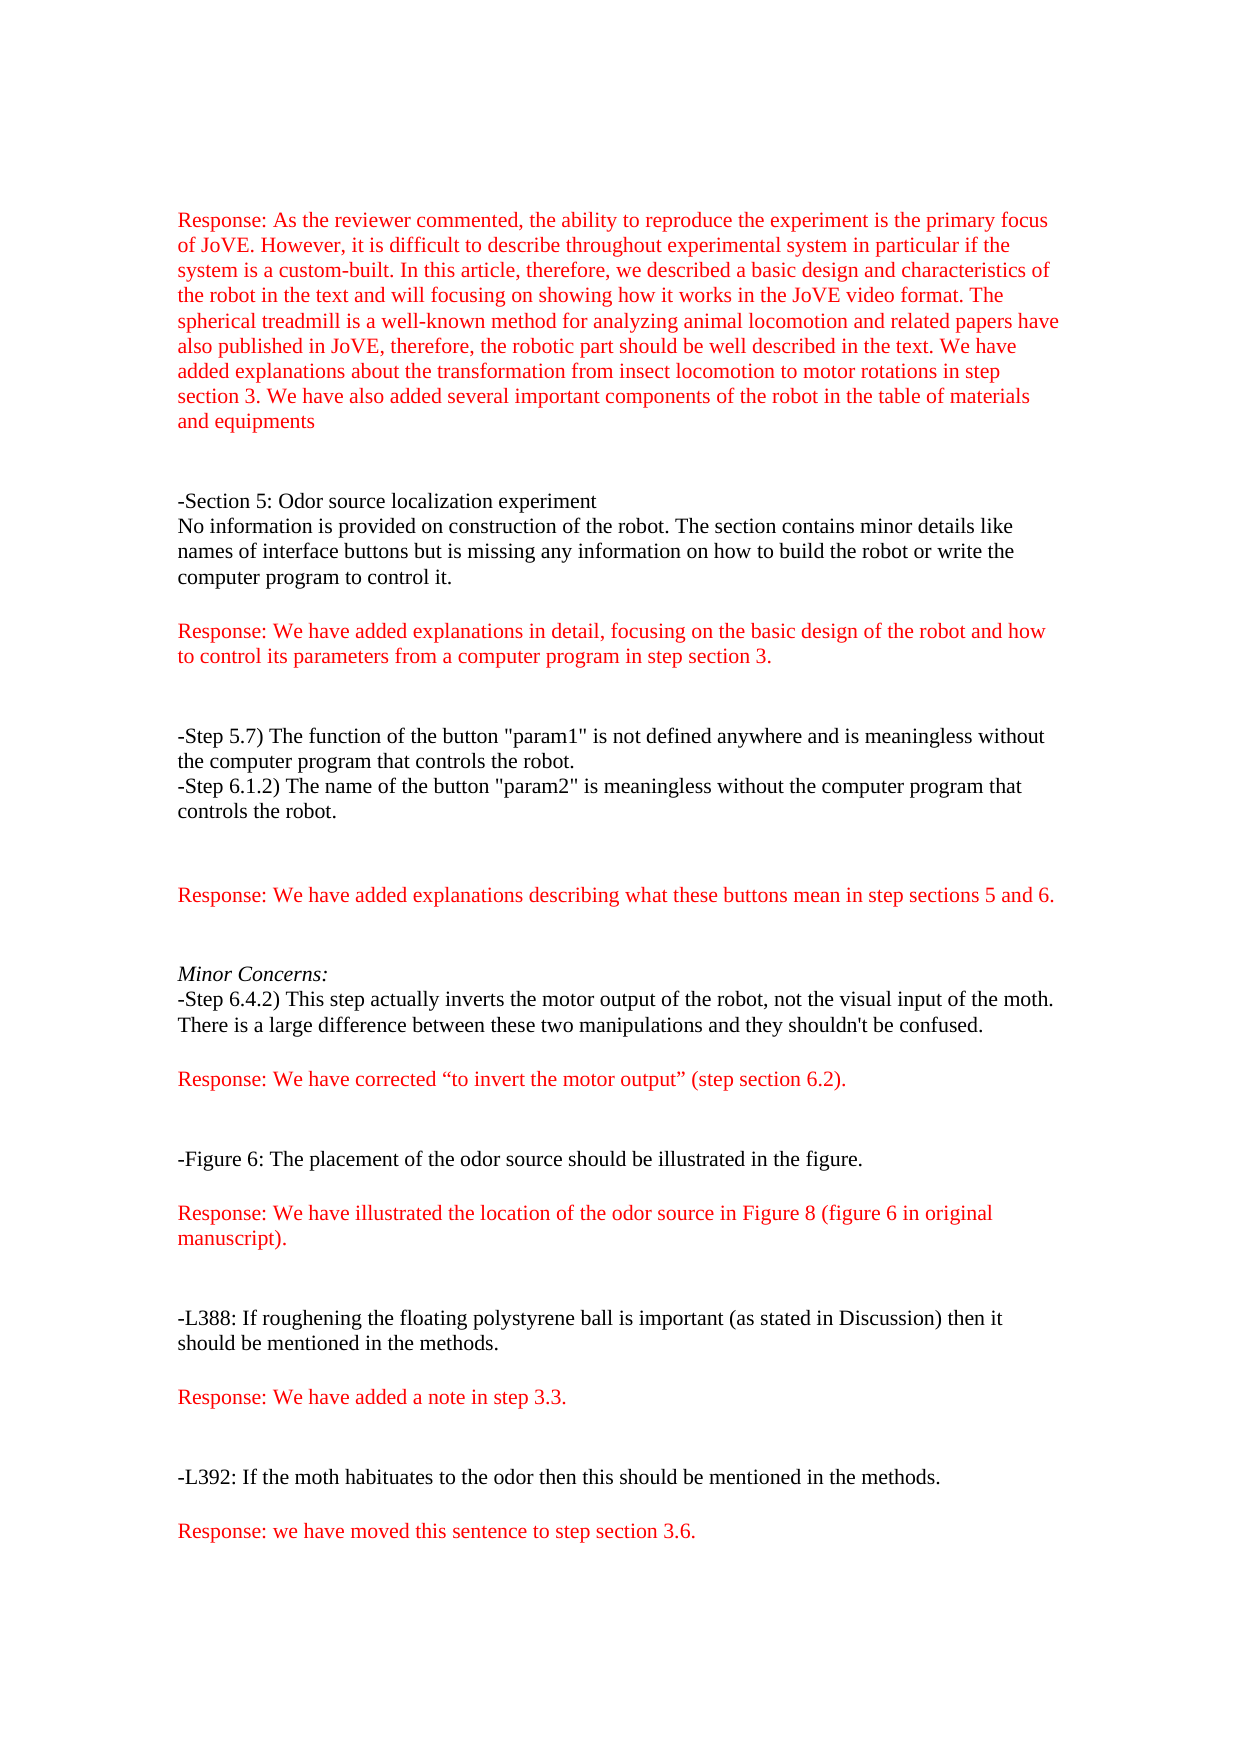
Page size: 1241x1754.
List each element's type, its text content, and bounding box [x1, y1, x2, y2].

text -L388: If roughening the floating polystyrene ball is important (as stated in Discussion) then it should be mentioned in the methods. [177, 1279, 1063, 1355]
text Response: We have added a note in step 3.3. [177, 1384, 1063, 1409]
text Response: We have illustrated the location of the odor source in Figure 8 (figure 6 in original manuscript). [177, 1200, 1063, 1250]
text -Figure 6: The placement of the odor source should be illustrated in the figure. [177, 1120, 1063, 1171]
text Minor Concerns: -Step 6.4.2) This step actually inverts the motor output of the robot, not the visual input of the moth. There is a large difference between these two manipulations and they shouldn't be confused. [177, 936, 1063, 1037]
text Response: As the reviewer commented, the ability to reproduce the experiment is the primary focus of JoVE. However, it is difficult to describe throughout experimental system in particular if the system is a custom-built. In this article, therefore, we described a basic design and characteristics of the robot in the text and will focusing on showing how it works in the JoVE video format. The spherical treadmill is a well-known method for analyzing animal locomotion and related papers have also published in JoVE, therefore, the robotic part should be well described in the text. We have added explanations about the transformation from insect locomotion to motor rotations in step section 3. We have also added several important components of the robot in the table of materials and equipments [177, 207, 1063, 434]
text Response: we have moved this sentence to step section 3.6. [177, 1518, 1063, 1543]
text -L392: If the moth habituates to the odor then this should be mentioned in the methods. [177, 1439, 1063, 1489]
text Response: We have corrected “to invert the motor output” (step section 6.2). [177, 1066, 1063, 1091]
text Response: We have added explanations in detail, focusing on the basic design of the robot and how to control its parameters from a computer program in step section 3. [177, 618, 1063, 668]
text -Section 5: Odor source localization experiment No information is provided on construction of the robot. The section contains minor details like names of interface buttons but is missing any information on how to build the robot or write the computer program to control it. [177, 463, 1063, 589]
text -Step 5.7) The function of the button "param1" is not defined anywhere and is meaningless without the computer program that controls the robot. -Step 6.1.2) The name of the button "param2" is meaningless without the computer program that controls the robot. [177, 698, 1063, 852]
text Response: We have added explanations describing what these buttons mean in step sections 5 and 6. [177, 882, 1063, 907]
